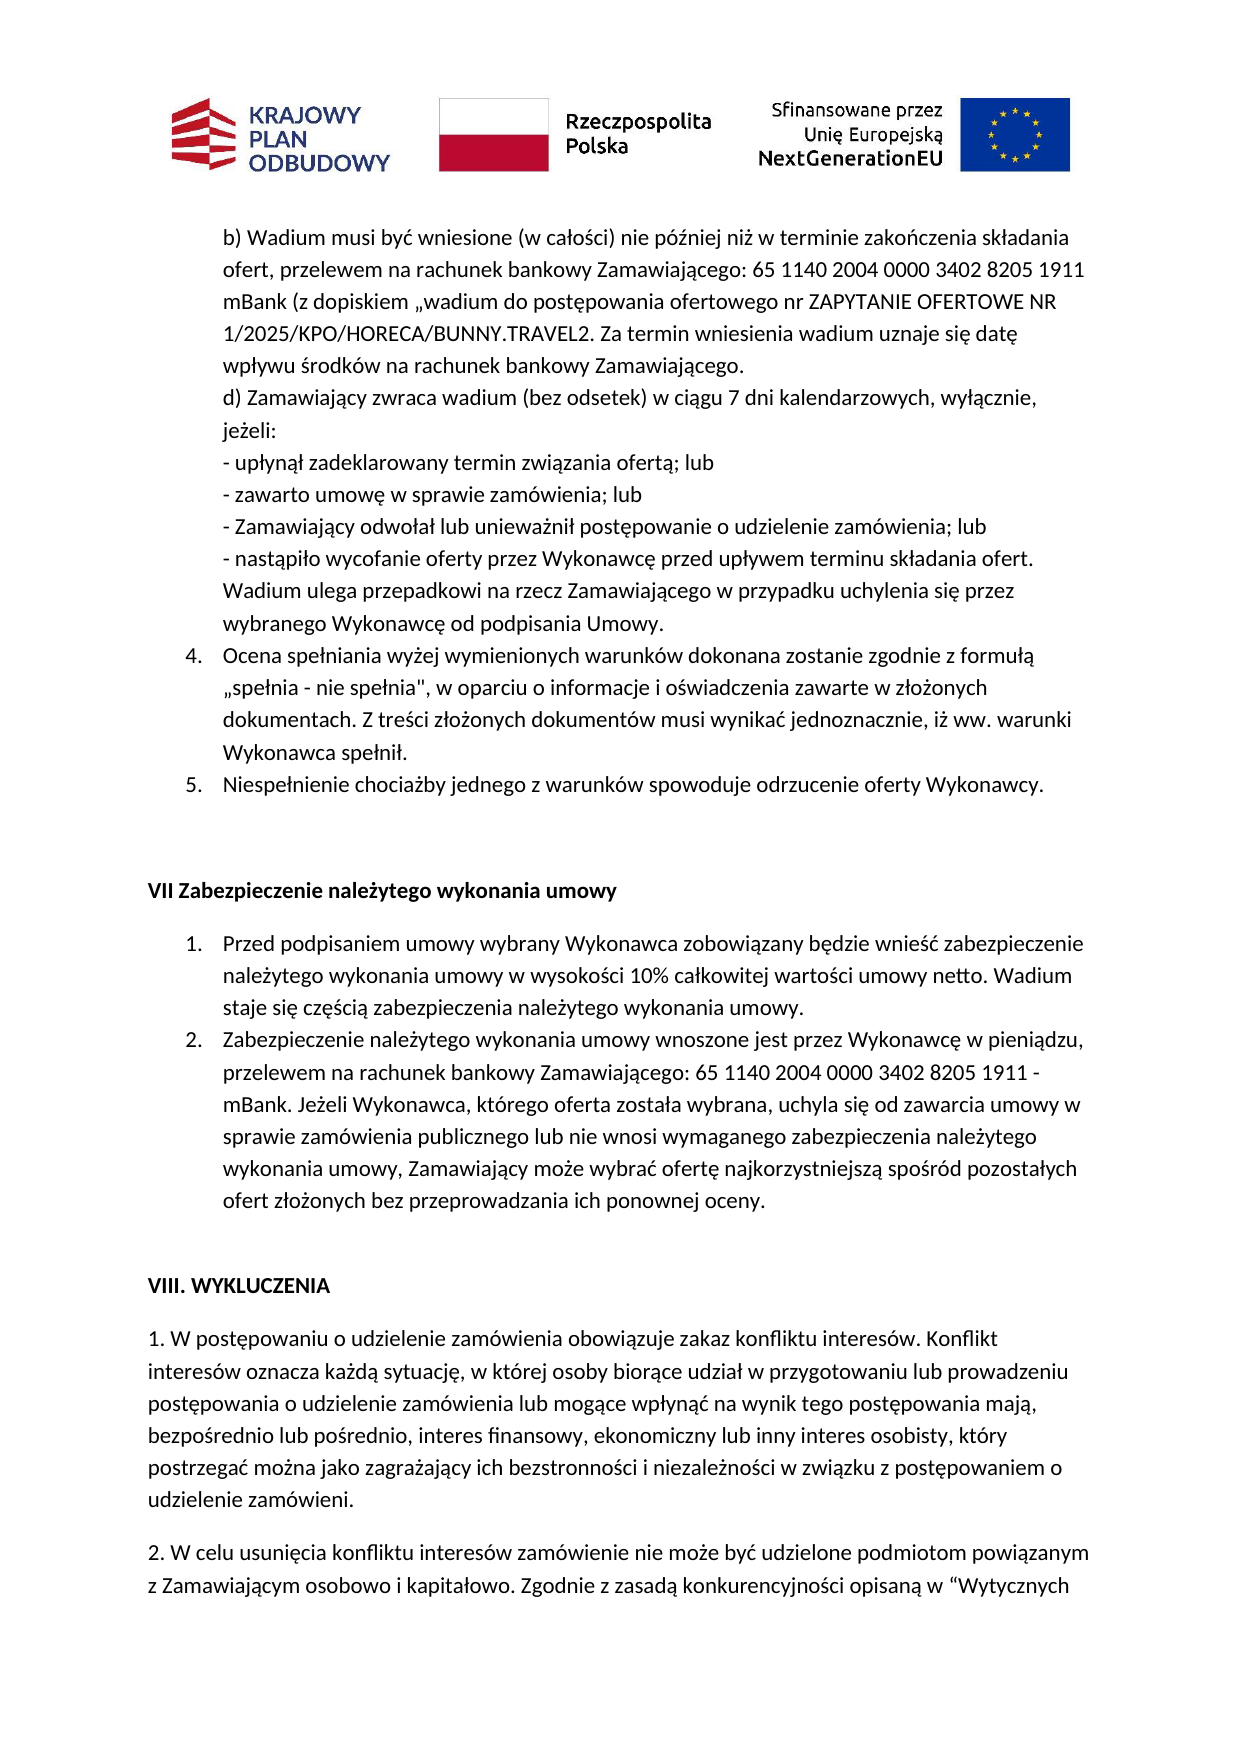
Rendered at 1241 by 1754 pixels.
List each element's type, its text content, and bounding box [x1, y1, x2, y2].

list Niespełnienie chociażby jednego z warunków spowoduje odrzucenie oferty Wykonawcy. [185, 770, 1093, 798]
list - nastąpiło wycofanie oferty przez Wykonawcę przed upływem terminu składania ofert. [223, 544, 1093, 572]
list - Zamawiający odwołał lub unieważnił postępowanie o udzielenie zamówienia; lub [223, 512, 1093, 540]
list Wadium ulega przepadkowi na rzecz Zamawiającego w przypadku uchylenia się przez wybranego Wykonawcę od podpisania Umowy. [223, 577, 1093, 637]
text VIII. WYKLUCZENIA [148, 1272, 1093, 1299]
list Zabezpieczenie należytego wykonania umowy wnoszone jest przez Wykonawcę w pieniądzu, przelewem na rachunek bankowy Zamawiającego: 65 1140 2004 0000 3402 8205 1911 - mBank. Jeżeli Wykonawca, którego oferta została wybrana, uchyla się od zawarcia umowy w sprawie zamówienia publicznego lub nie wnosi wymaganego zabezpieczenia należytego wykonania umowy, Zamawiający może wybrać ofertę najkorzystniejszą spośród pozostałych ofert złożonych bez przeprowadzania ich ponownej oceny. [185, 1025, 1093, 1214]
list b) Wadium musi być wniesione (w całości) nie później niż w terminie zakończenia składania ofert, przelewem na rachunek bankowy Zamawiającego: 65 1140 2004 0000 3402 8205 1911 mBank (z dopiskiem „wadium do postępowania ofertowego nr ZAPYTANIE OFERTOWE NR 1/2025/KPO/HORECA/BUNNY.TRAVEL2. Za termin wniesienia wadium uznaje się datę wpływu środków na rachunek bankowy Zamawiającego. [223, 223, 1093, 379]
list Ocena spełniania wyżej wymienionych warunków dokonana zostanie zgodnie z formułą „spełnia - nie spełnia", w oparciu o informacje i oświadczenia zawarte w złożonych dokumentach. Z treści złożonych dokumentów musi wynikać jednoznacznie, iż ww. warunki Wykonawca spełnił. [185, 641, 1093, 766]
list - upłynął zadeklarowany termin związania ofertą; lub - zawarto umowę w sprawie zamówienia; lub [223, 448, 1093, 508]
list d) Zamawiający zwraca wadium (bez odsetek) w ciągu 7 dni kalendarzowych, wyłącznie, jeżeli: [223, 383, 1093, 444]
text VII Zabezpieczenie należytego wykonania umowy [148, 876, 1093, 904]
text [148, 1538, 1093, 1599]
list Przed podpisaniem umowy wybrany Wykonawca zobowiązany będzie wnieść zabezpieczenie należytego wykonania umowy w wysokości 10% całkowitej wartości umowy netto. Wadium staje się częścią zabezpieczenia należytego wykonania umowy. [185, 929, 1093, 1021]
text 1. W postępowaniu o udzielenie zamówienia obowiązuje zakaz konfliktu interesów. Konflikt interesów oznacza każdą sytuację, w której osoby biorące udział w przygotowaniu lub prowadzeniu postępowania o udzielenie zamówienia lub mogące wpłynąć na wynik tego postępowania mają, bezpośrednio lub pośrednio, interes finansowy, ekonomiczny lub inny interes osobisty, który postrzegać można jako zagrażający ich bezstronności i niezależności w związku z postępowaniem o udzielenie zamówieni. [148, 1324, 1093, 1513]
